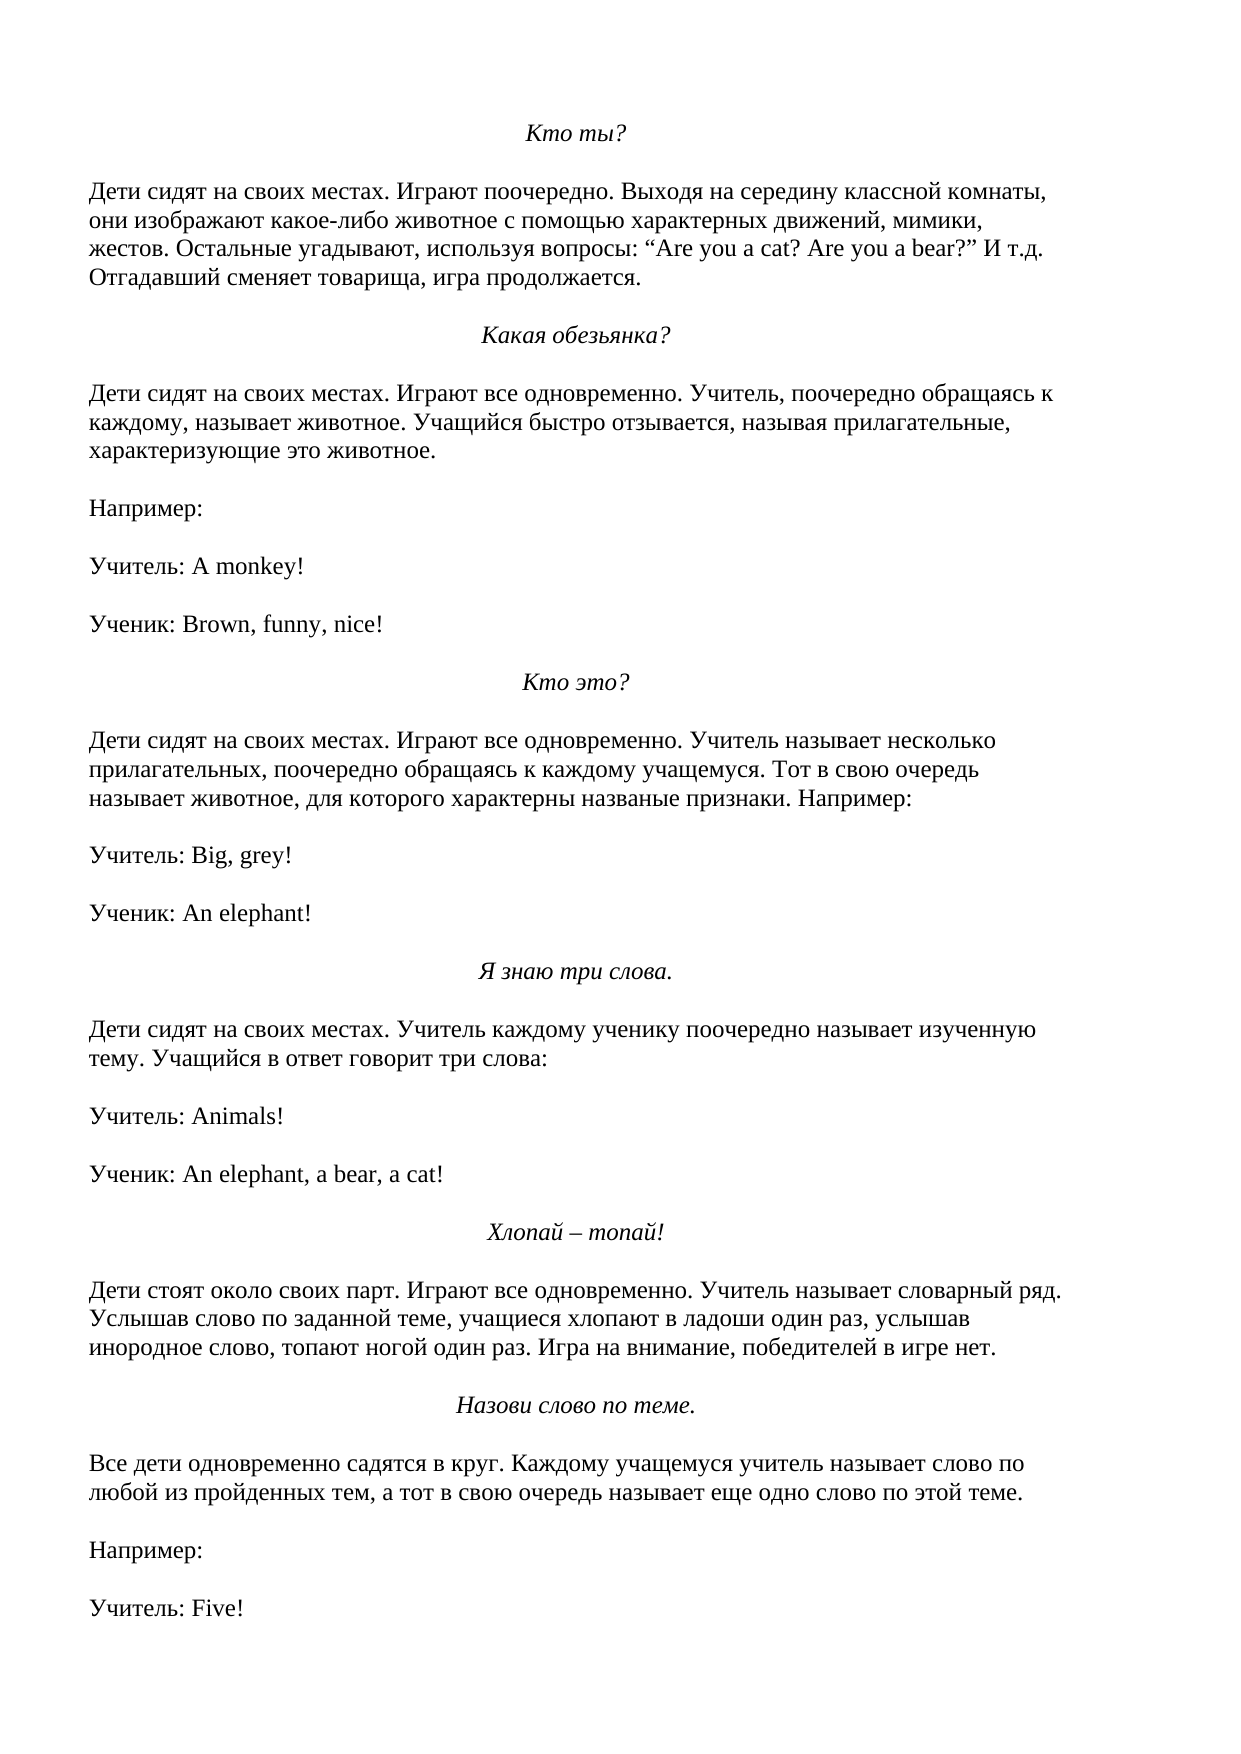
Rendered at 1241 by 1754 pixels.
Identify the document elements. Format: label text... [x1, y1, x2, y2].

text Учитель: Animals! [88, 1101, 1063, 1130]
text Ученик: An elephant! [88, 898, 1063, 927]
text Дети сидят на своих местах. Играют все одновременно. Учитель, поочередно обращаясь к каждому, называет животное. Учащийся быстро отзывается, называя прилагательные, характеризующие это животное. [88, 378, 1063, 464]
text Какая обезьянка? [88, 320, 1063, 349]
text Дети стоят около своих парт. Играют все одновременно. Учитель называет словарный ряд. Услышав слово по заданной теме, учащиеся хлопают в ладоши один раз, услышав инородное слово, топают ногой один раз. Игра на внимание, победителей в игре нет. [88, 1275, 1063, 1361]
text Кто это? [88, 667, 1063, 696]
text Учитель: Five! [88, 1593, 1063, 1621]
text Учитель: A monkey! [88, 551, 1063, 580]
text Кто ты? [88, 118, 1063, 147]
text Все дети одновременно садятся в круг. Каждому учащемуся учитель называет слово по любой из пройденных тем, а тот в свою очередь называет еще одно слово по этой теме. [88, 1448, 1063, 1506]
text Дети сидят на своих местах. Играют все одновременно. Учитель называет несколько прилагательных, поочередно обращаясь к каждому учащемуся. Тот в свою очередь называет животное, для которого характерны названые признаки. Например: [88, 725, 1063, 811]
text Ученик: An elephant, a bear, a cat! [88, 1159, 1063, 1188]
text Учитель: Big, grey! [88, 841, 1063, 869]
text Назови слово по теме. [88, 1390, 1063, 1419]
text Я знаю три слова. [88, 956, 1063, 985]
text Например: [88, 1535, 1063, 1563]
text Например: [88, 493, 1063, 522]
text Хлопай – топай! [88, 1217, 1063, 1246]
text Дети сидят на своих местах. Учитель каждому ученику поочередно называет изученную тему. Учащийся в ответ говорит три слова: [88, 1014, 1063, 1072]
text Дети сидят на своих местах. Играют поочередно. Выходя на середину классной комнаты, они изображают какое-либо животное с помощью характерных движений, мимики, жестов. Остальные угадывают, используя вопросы: “Are you a cat? Are you a bear?” И т.д. Отгадавший сменяет товарища, игра продолжается. [88, 176, 1063, 291]
text Ученик: Brown, funny, nice! [88, 609, 1063, 638]
